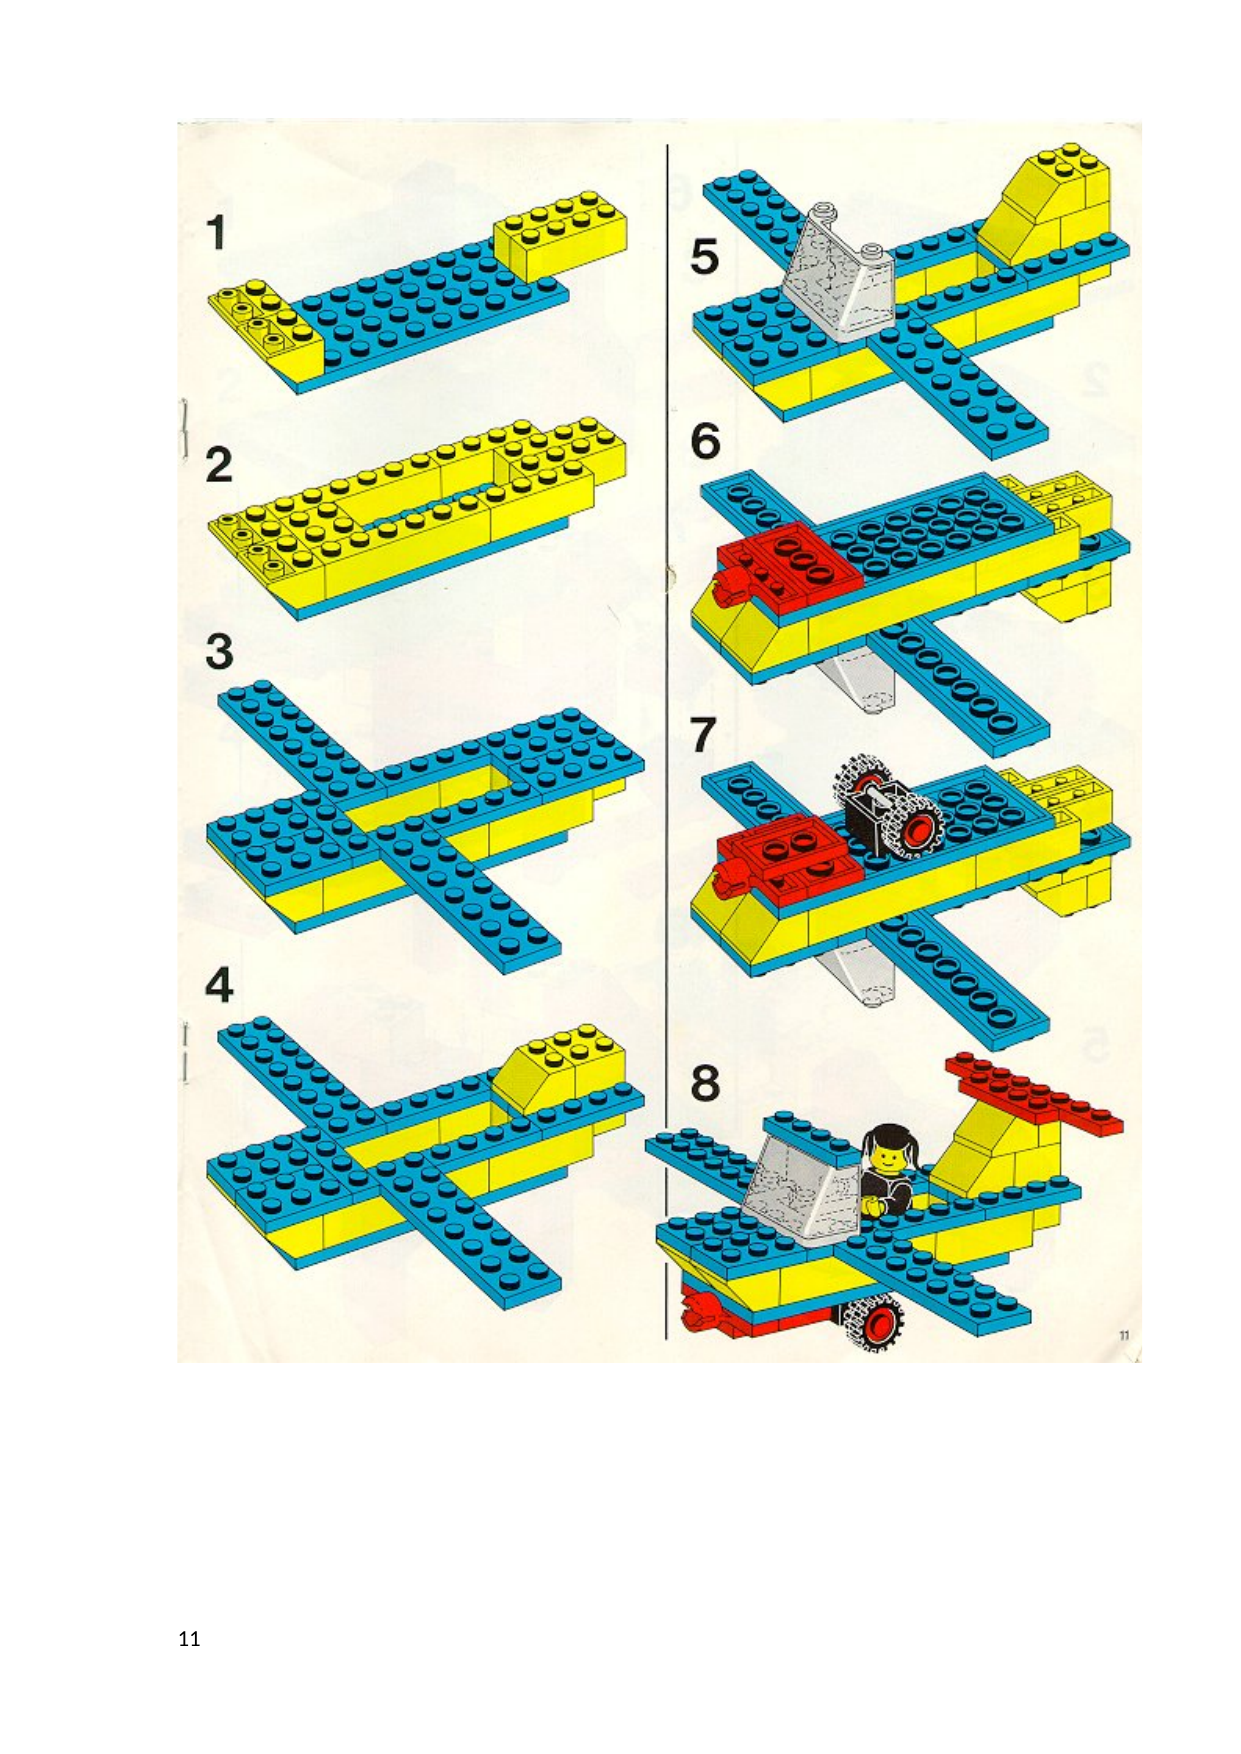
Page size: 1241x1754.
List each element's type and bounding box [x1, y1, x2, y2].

picture [177, 118, 1143, 1363]
